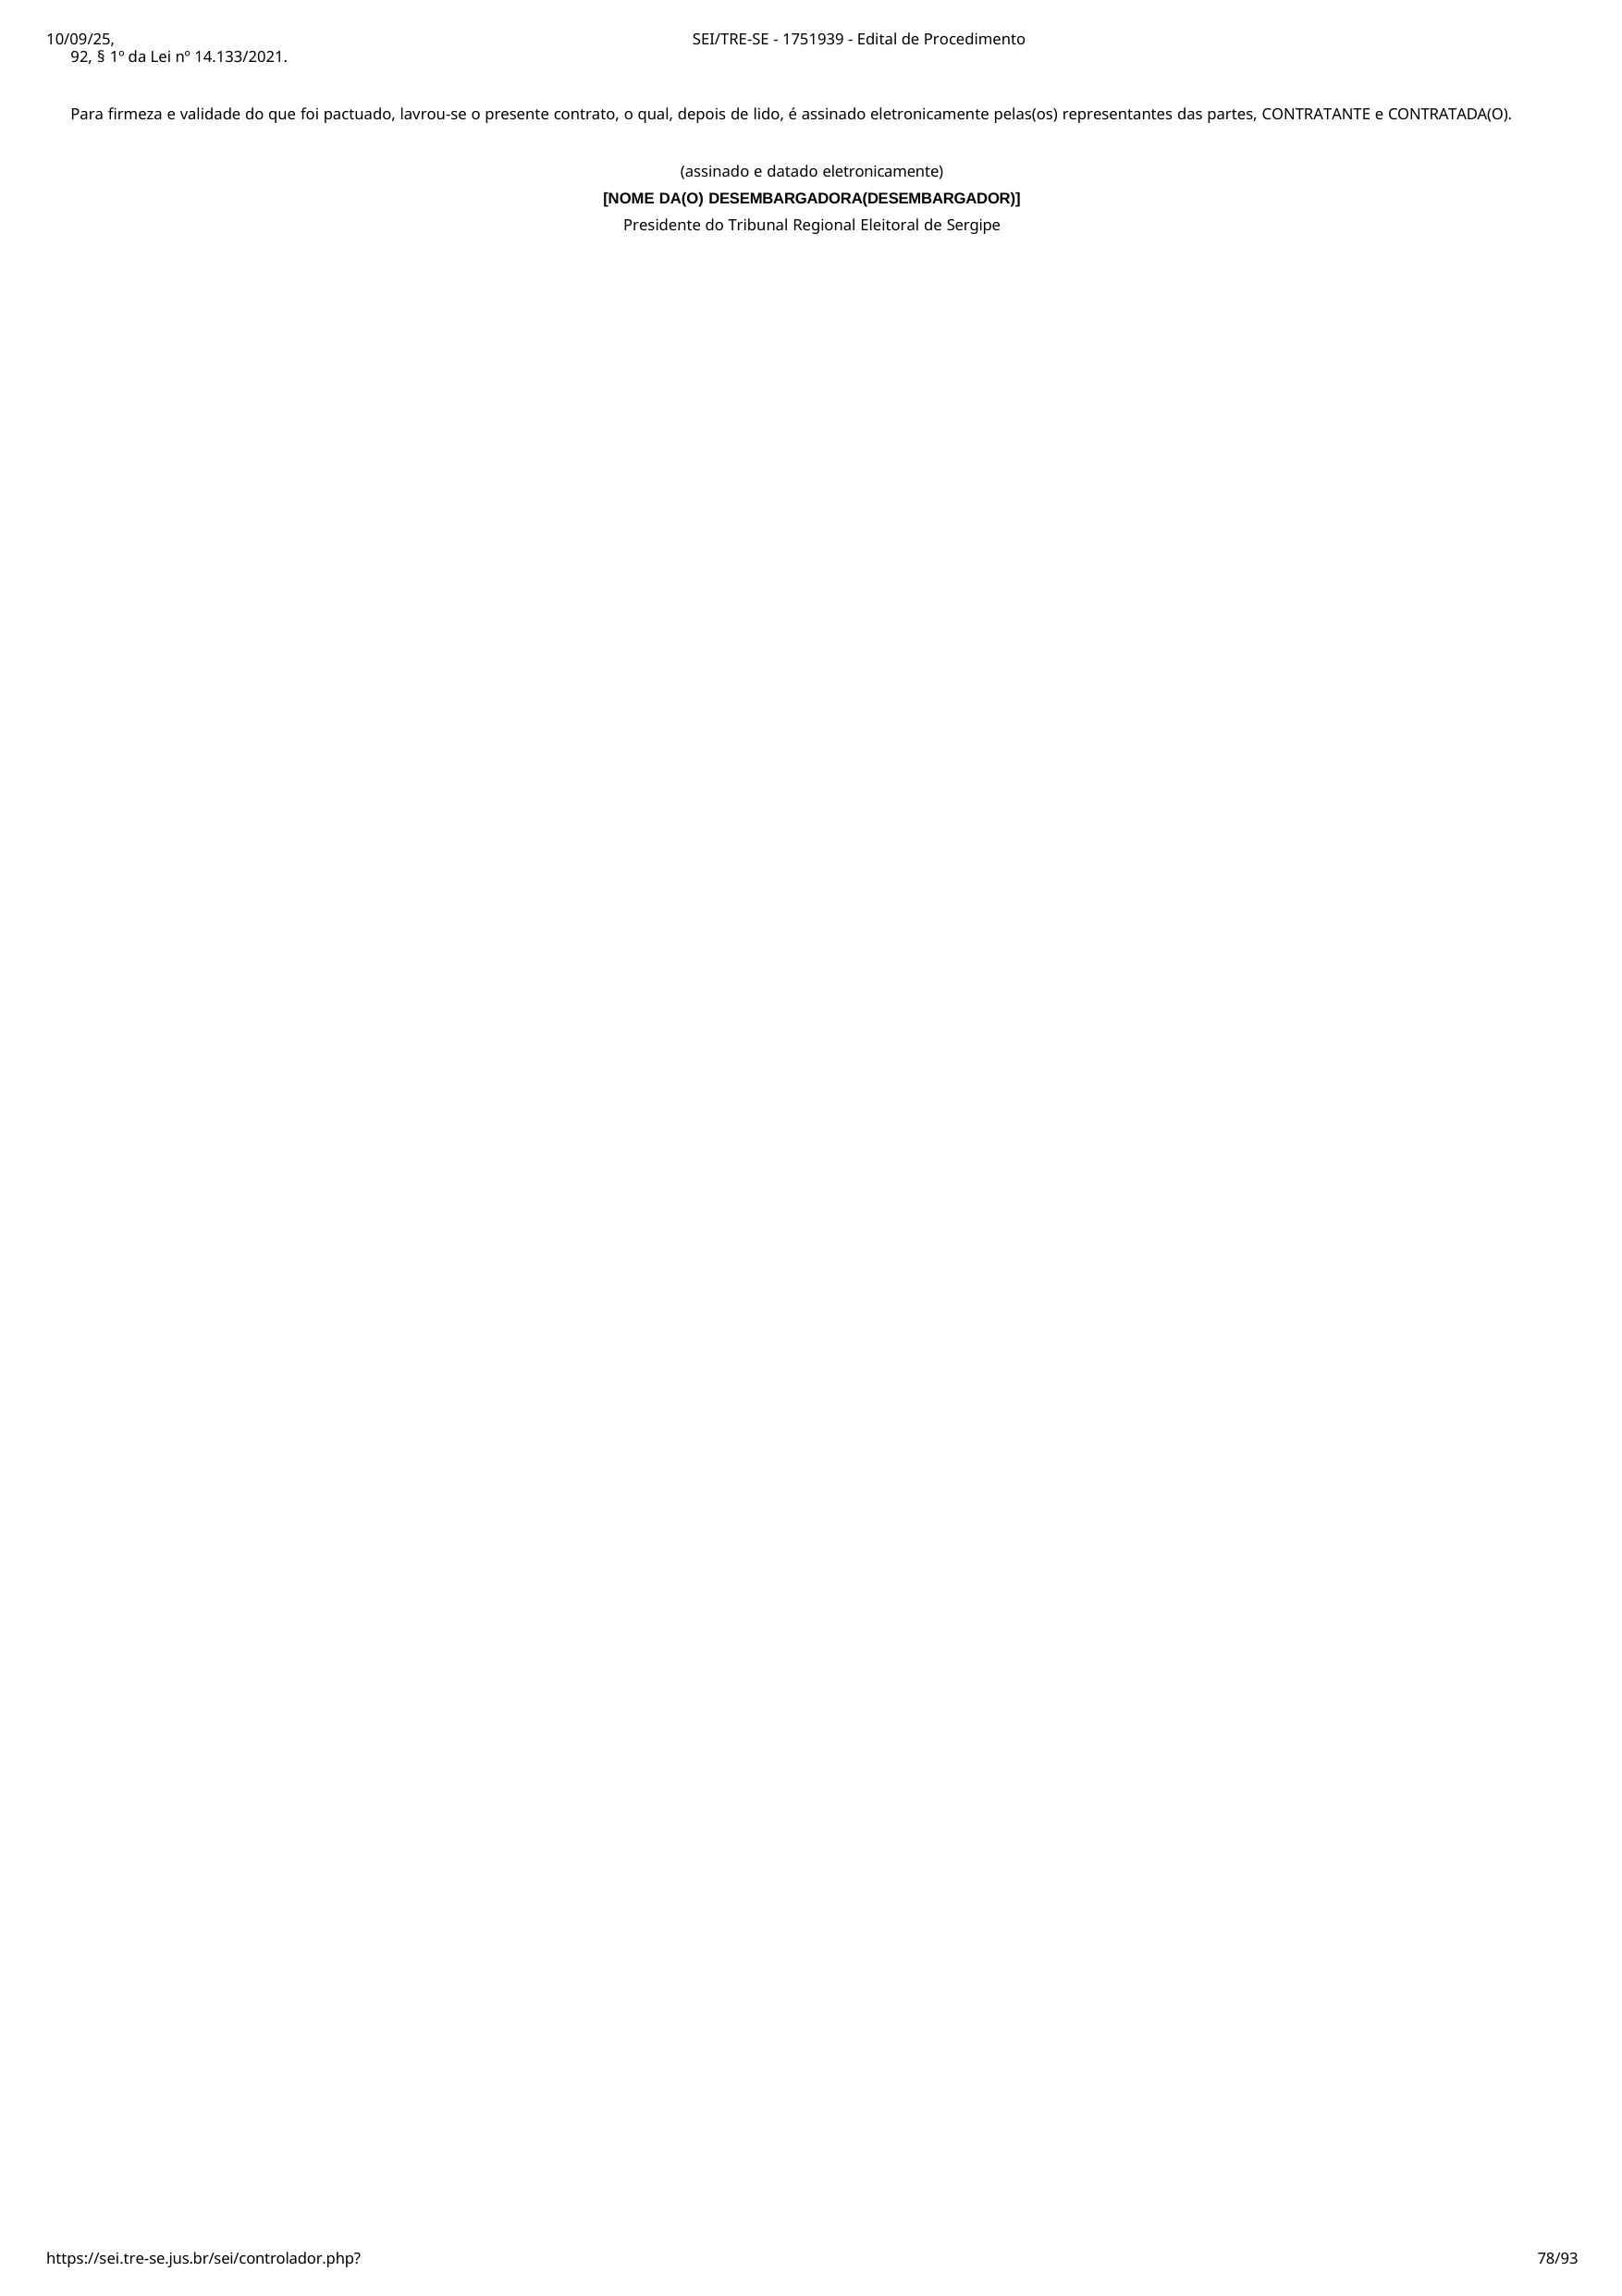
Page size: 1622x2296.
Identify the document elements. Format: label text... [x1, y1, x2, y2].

subtitle [NOME DA(O) DESEMBARGADORA(DESEMBARGADOR)] [55, 189, 1569, 207]
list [70, 46, 1553, 68]
text Presidente do Tribunal Regional Eleitoral de Sergipe [55, 215, 1569, 236]
text (assinado e datado eletronicamente) [55, 161, 1569, 181]
text Para firmeza e validade do que foi pactuado, lavrou-se o presente contrato, o qual, depois de lido, é assinado eletronicamente pelas(os) representantes das partes, CONTRATANTE e CONTRATADA(O). [70, 104, 1581, 124]
